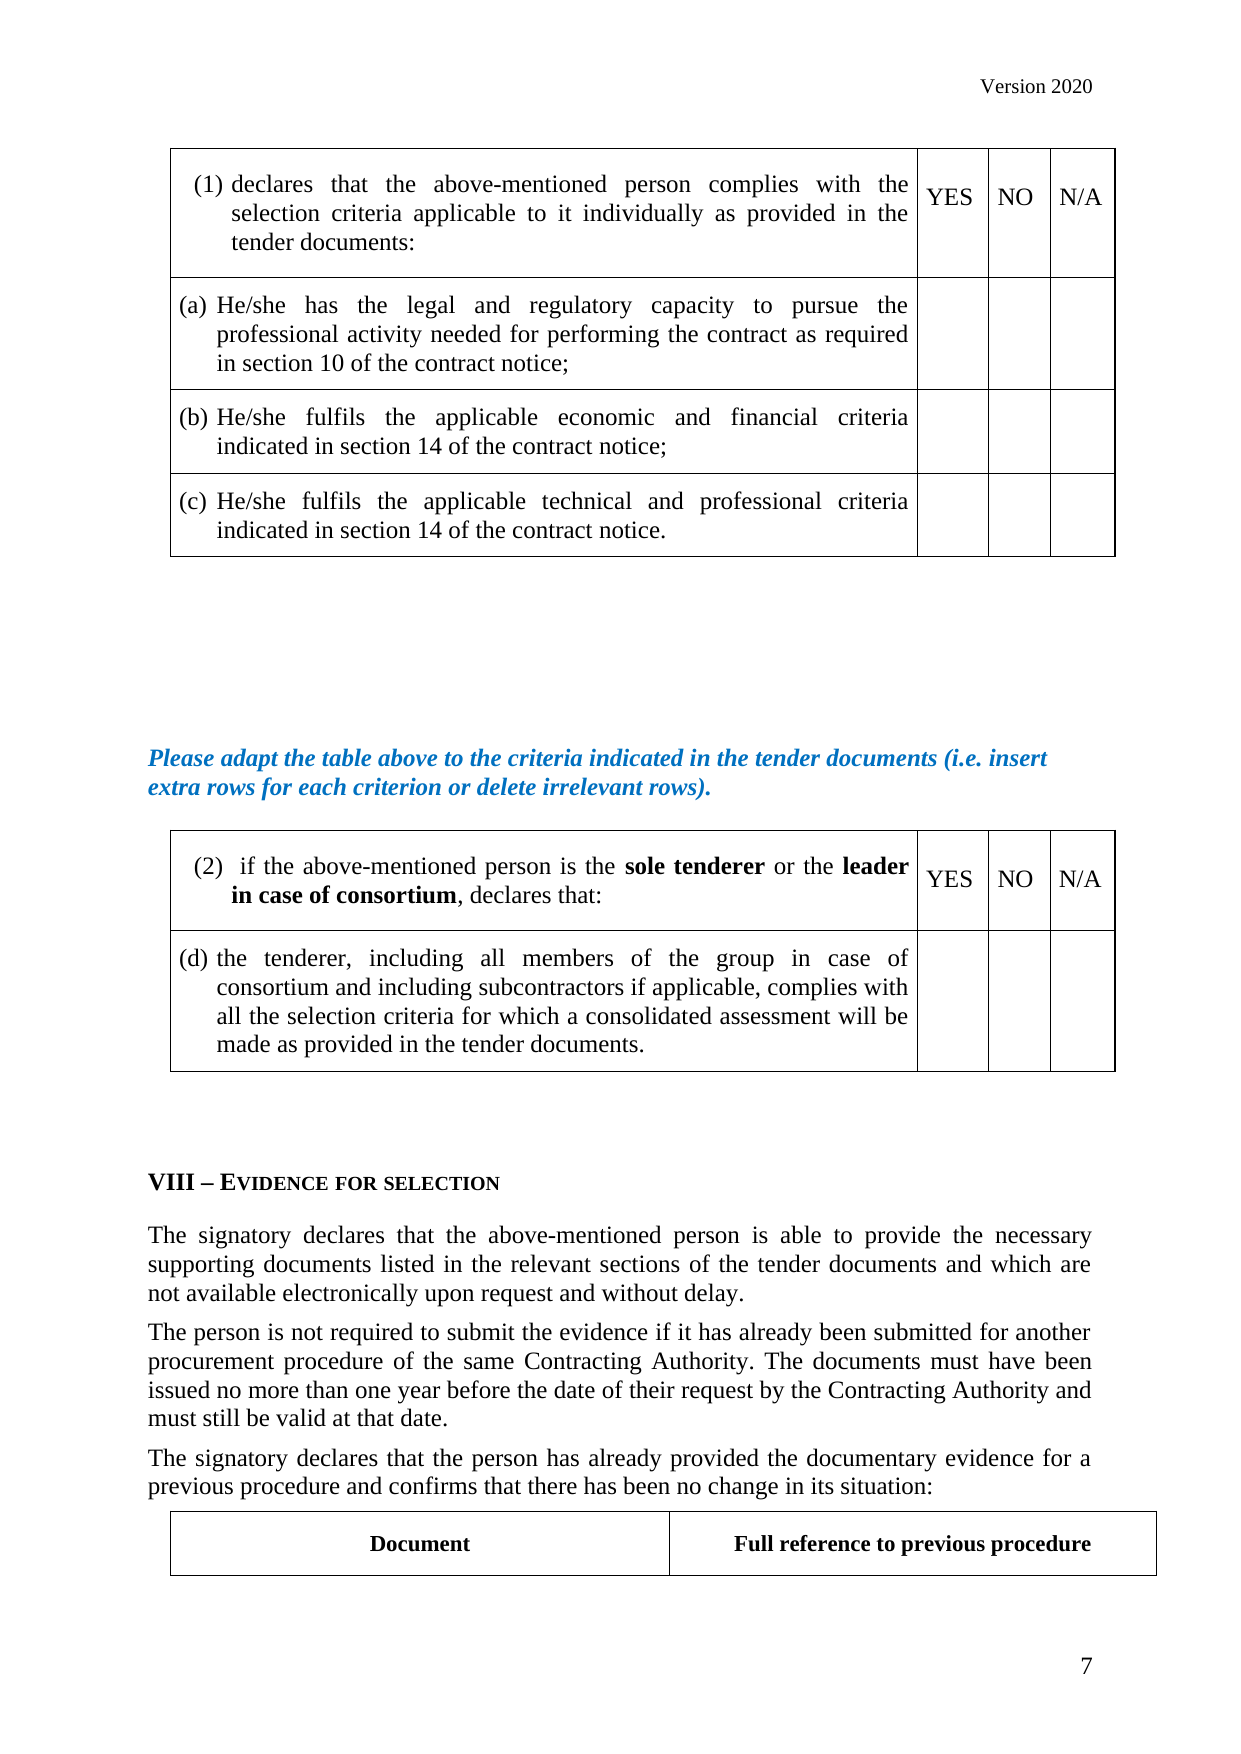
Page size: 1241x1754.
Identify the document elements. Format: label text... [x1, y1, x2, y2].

table_header N/A [1051, 149, 1114, 277]
table_header Full reference to previous procedure [670, 1512, 1156, 1575]
table_cell [989, 278, 1050, 389]
table_cell [918, 278, 988, 389]
table_header NO [989, 149, 1050, 277]
title VIII – Evidence for selection [148, 1167, 1093, 1196]
table_header YES [918, 831, 988, 930]
table_header NO [989, 831, 1050, 930]
text The person is not required to submit the evidence if it has already been submitted for another procurement procedure of the same Contracting Authority. The documents must have been issued no more than one year before the date of their request by the Contracting Authority and must still be valid at that date. [148, 1317, 1093, 1432]
table_cell He/she has the legal and regulatory capacity to pursue the professional activity needed for performing the contract as required in section 10 of the contract notice; [171, 278, 917, 389]
table_cell [989, 390, 1050, 472]
table_header declares that the above-mentioned person complies with the selection criteria applicable to it individually as provided in the tender documents: [171, 149, 917, 277]
table_cell [1051, 474, 1114, 556]
text Please adapt the table above to the criteria indicated in the tender documents (i.e. insert extra rows for each criterion or delete irrelevant rows). [148, 743, 1093, 801]
table_cell [1051, 390, 1114, 472]
table_header if the above-mentioned person is the sole tenderer or the leader in case of consortium, declares that: [171, 831, 917, 930]
table_cell [1051, 931, 1114, 1071]
table_cell He/she fulfils the applicable technical and professional criteria indicated in section 14 of the contract notice. [171, 474, 917, 556]
text The signatory declares that the person has already provided the documentary evidence for a previous procedure and confirms that there has been no change in its situation: [148, 1443, 1093, 1500]
table_cell the tenderer, including all members of the group in case of consortium and including subcontractors if applicable, complies with all the selection criteria for which a consolidated assessment will be made as provided in the tender documents. [171, 931, 917, 1071]
table_header YES [918, 149, 988, 277]
table_header Document [171, 1512, 669, 1575]
table_cell [918, 390, 988, 472]
table_cell [918, 474, 988, 556]
table_cell He/she fulfils the applicable economic and financial criteria indicated in section 14 of the contract notice; [171, 390, 917, 472]
table_header N/A [1051, 831, 1114, 930]
table_cell [989, 474, 1050, 556]
table_cell [918, 931, 988, 1071]
table_cell [1051, 278, 1114, 389]
text The signatory declares that the above-mentioned person is able to provide the necessary supporting documents listed in the relevant sections of the tender documents and which are not available electronically upon request and without delay. [148, 1221, 1093, 1307]
table_cell [989, 931, 1050, 1071]
